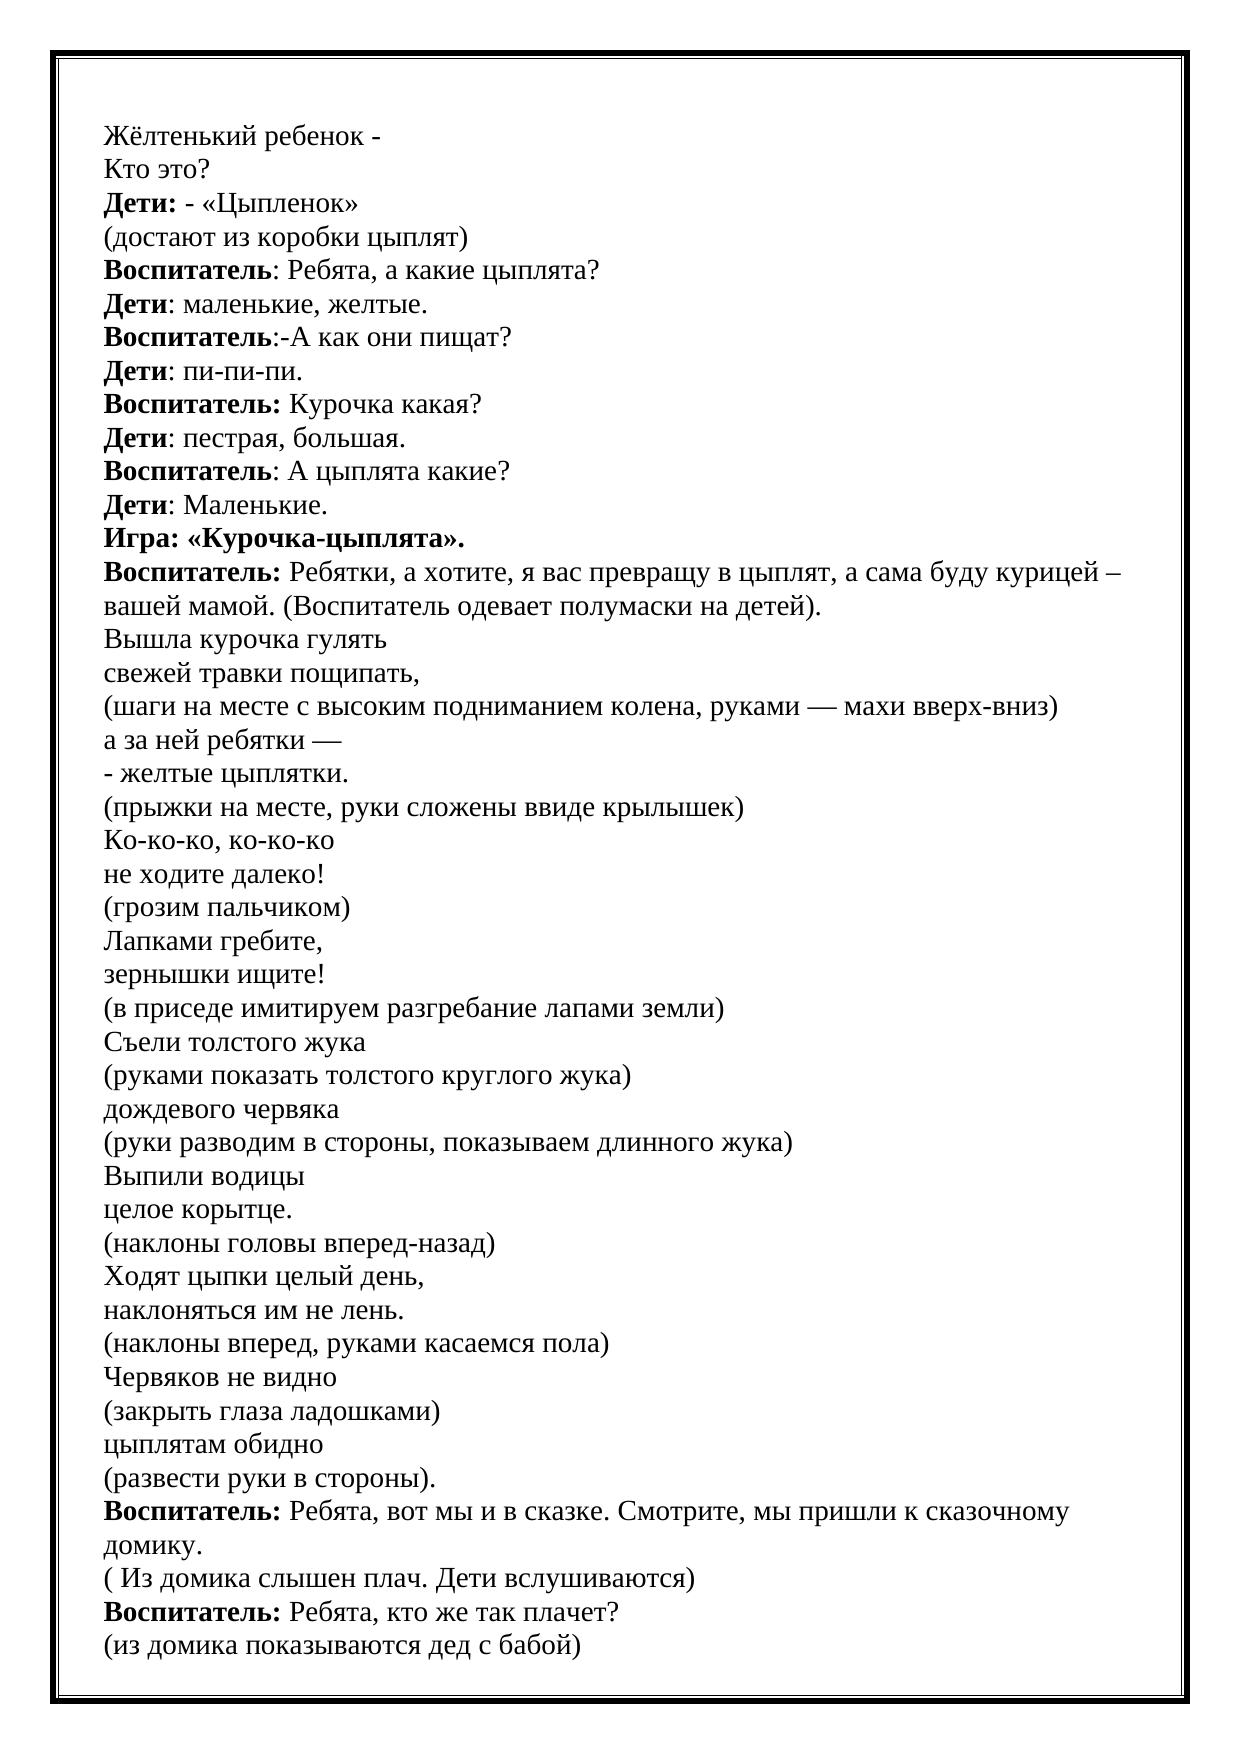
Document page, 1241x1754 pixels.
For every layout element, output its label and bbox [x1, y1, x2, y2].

text [103, 219, 1152, 1661]
text [103, 118, 1152, 219]
